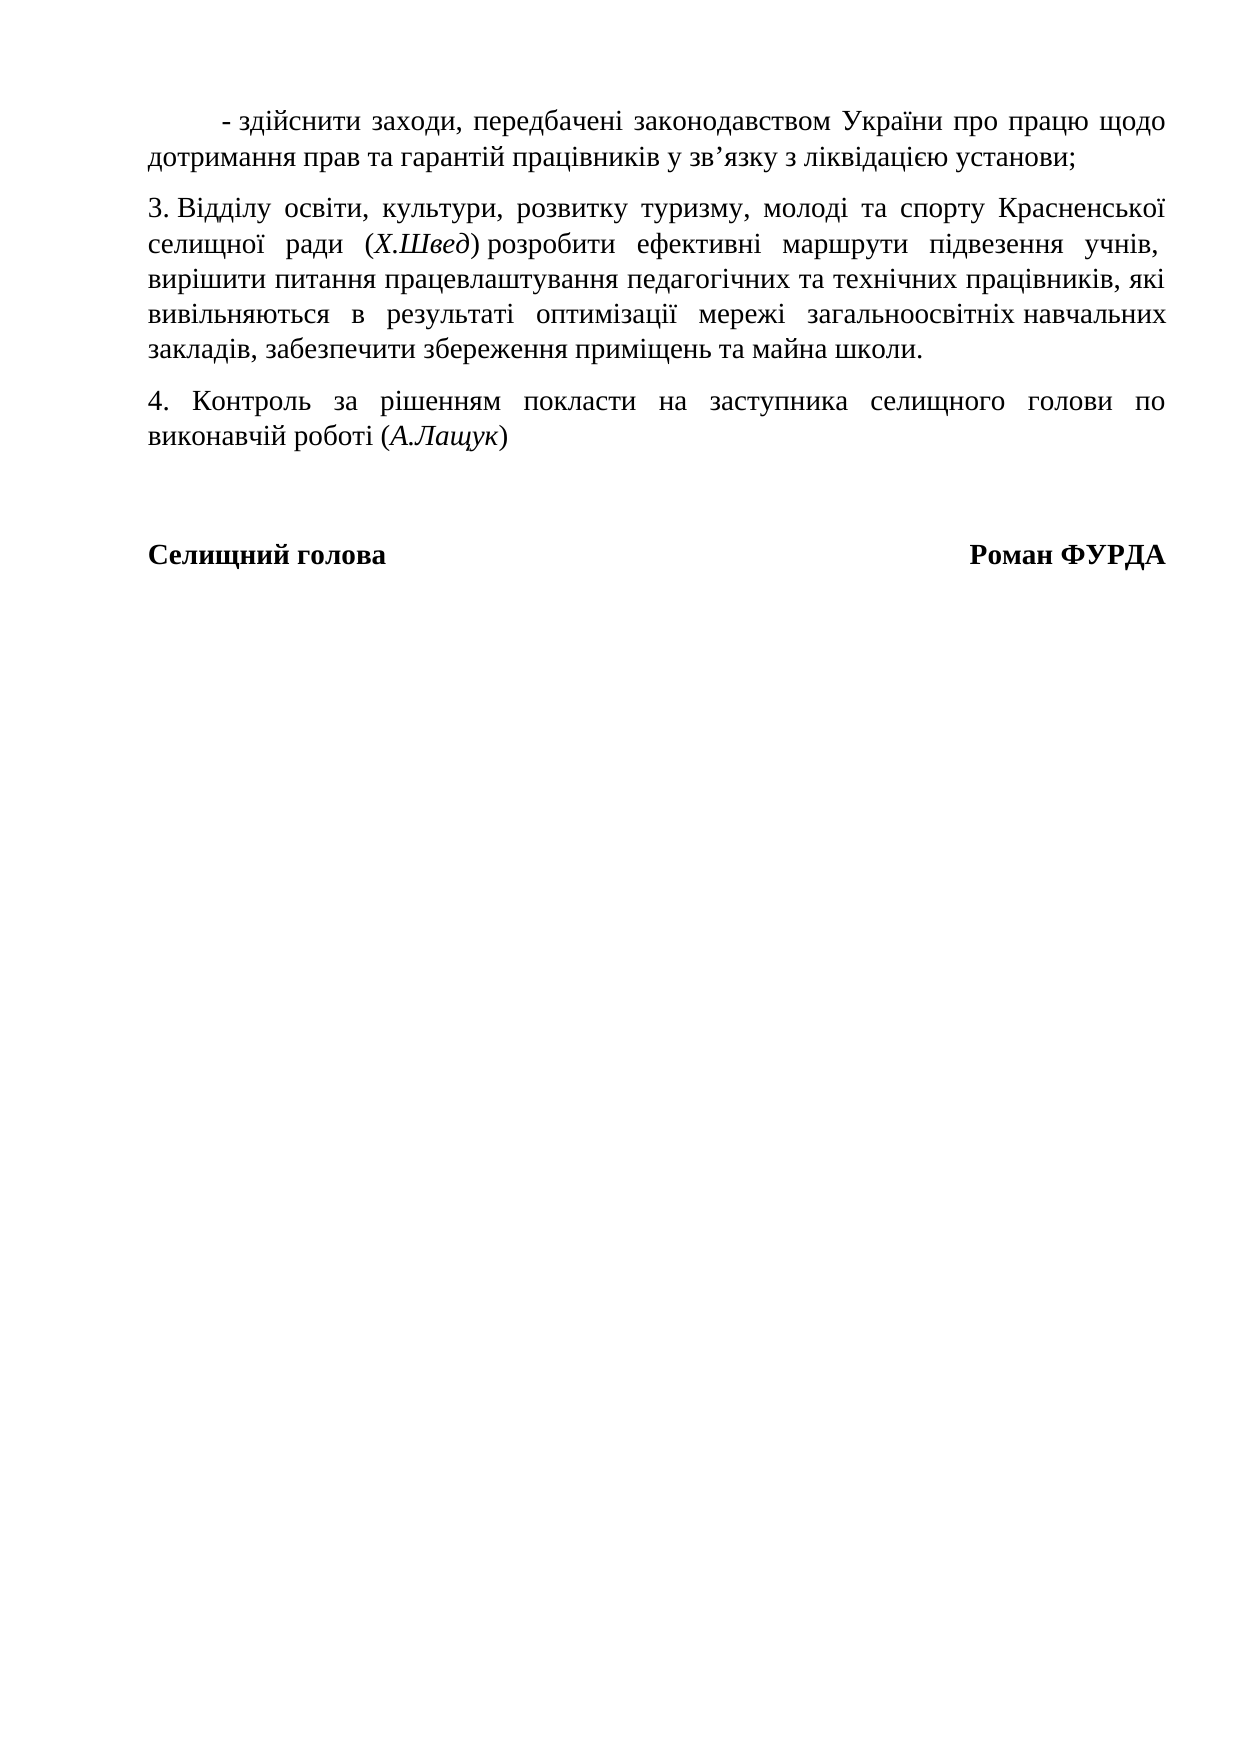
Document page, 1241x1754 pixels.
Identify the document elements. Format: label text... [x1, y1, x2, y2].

text 4. Контроль за рішенням покласти на заступника селищного голови по виконавчій роботі (А.Лащук) [148, 383, 1167, 452]
text - здійснити заходи, передбачені законодавством України про працю щодо дотримання прав та гарантій працівників у зв’язку з ліквідацією установи; [148, 103, 1167, 172]
text 3. Відділу освіти, культури, розвитку туризму, молоді та спорту Красненської селищної ради (Х.Швед) розробити ефективні маршрути підвезення учнів, вирішити питання працевлаштування педагогічних та технічних працівників, які вивільняються в результаті оптимізації мережі загальноосвітніх навчальних закладів, забезпечити збереження приміщень та майна школи. [148, 191, 1167, 365]
text Селищний голова Роман ФУРДА [148, 537, 1167, 571]
